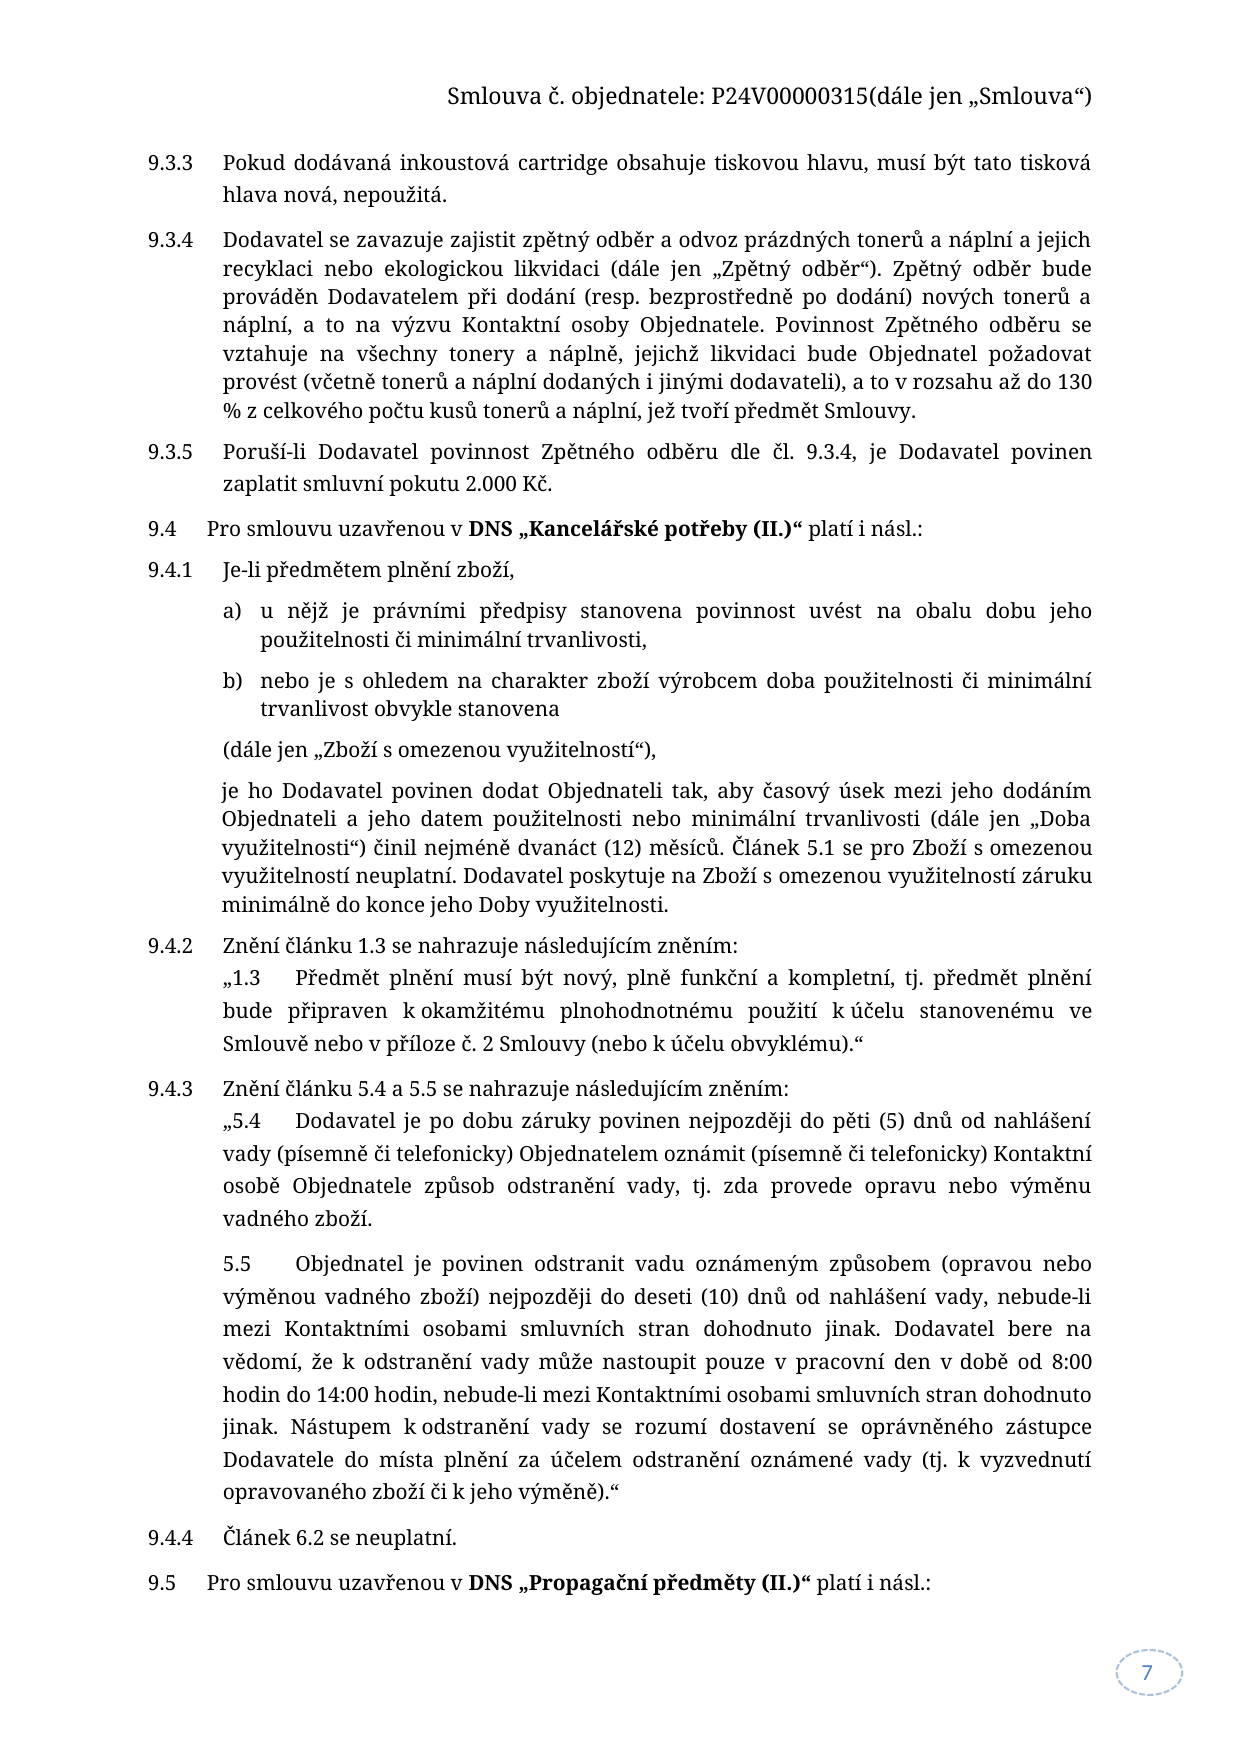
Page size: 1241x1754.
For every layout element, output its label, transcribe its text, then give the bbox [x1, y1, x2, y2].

list Pro smlouvu uzavřenou v DNS „Kancelářské potřeby (II.)“ platí i násl.: [148, 514, 1093, 543]
list Článek 6.2 se neuplatní. [148, 1523, 1093, 1551]
list „1.3 Předmět plnění musí být nový, plně funkční a kompletní, tj. předmět plnění bude připraven k okamžitému plnohodnotnému použití k účelu stanovenému ve Smlouvě nebo v příloze č. 2 Smlouvy (nebo k účelu obvyklému).“ [223, 963, 1093, 1057]
text je ho Dodavatel povinen dodat Objednateli tak, aby časový úsek mezi jeho dodáním Objednateli a jeho datem použitelnosti nebo minimální trvanlivosti (dále jen „Doba využitelnosti“) činil nejméně dvanáct (12) měsíců. Článek 5.1 se pro Zboží s omezenou využitelností neuplatní. Dodavatel poskytuje na Zboží s omezenou využitelností záruku minimálně do konce jeho Doby využitelnosti. [221, 776, 1093, 918]
list nebo je s ohledem na charakter zboží výrobcem doba použitelnosti či minimální trvanlivost obvykle stanovena [223, 666, 1093, 723]
list Znění článku 5.4 a 5.5 se nahrazuje následujícím zněním: [148, 1074, 1093, 1102]
list Znění článku 1.3 se nahrazuje následujícím zněním: [148, 931, 1093, 959]
list Poruší-li Dodavatel povinnost Zpětného odběru dle čl. 9.3.4, je Dodavatel povinen zaplatit smluvní pokutu 2.000 Kč. [148, 437, 1093, 498]
list Pokud dodávaná inkoustová cartridge obsahuje tiskovou hlavu, musí být tato tisková hlava nová, nepoužitá. [148, 148, 1093, 209]
list 5.5 Objednatel je povinen odstranit vadu oznámeným způsobem (opravou nebo výměnou vadného zboží) nejpozději do deseti (10) dnů od nahlášení vady, nebude-li mezi Kontaktními osobami smluvních stran dohodnuto jinak. Dodavatel bere na vědomí, že k odstranění vady může nastoupit pouze v pracovní den v době od 8:00 hodin do 14:00 hodin, nebude-li mezi Kontaktními osobami smluvních stran dohodnuto jinak. Nástupem k odstranění vady se rozumí dostavení se oprávněného zástupce Dodavatele do místa plnění za účelem odstranění oznámené vady (tj. k vyzvednutí opravovaného zboží či k jeho výměně).“ [223, 1249, 1093, 1506]
list Pro smlouvu uzavřenou v DNS „Propagační předměty (II.)“ platí i násl.: [148, 1568, 1093, 1596]
list Dodavatel se zavazuje zajistit zpětný odběr a odvoz prázdných tonerů a náplní a jejich recyklaci nebo ekologickou likvidaci (dále jen „Zpětný odběr“). Zpětný odběr bude prováděn Dodavatelem při dodání (resp. bezprostředně po dodání) nových tonerů a náplní, a to na výzvu Kontaktní osoby Objednatele. Povinnost Zpětného odběru se vztahuje na všechny tonery a náplně, jejichž likvidaci bude Objednatel požadovat provést (včetně tonerů a náplní dodaných i jinými dodavateli), a to v rozsahu až do 130 % z celkového počtu kusů tonerů a náplní, jež tvoří předmět Smlouvy. [148, 225, 1093, 424]
list u nějž je právními předpisy stanovena povinnost uvést na obalu dobu jeho použitelnosti či minimální trvanlivosti, [223, 596, 1093, 653]
list Je-li předmětem plnění zboží, [148, 556, 1093, 584]
text (dále jen „Zboží s omezenou využitelností“), [223, 735, 1093, 764]
list „5.4 Dodavatel je po dobu záruky povinen nejpozději do pěti (5) dnů od nahlášení vady (písemně či telefonicky) Objednatelem oznámit (písemně či telefonicky) Kontaktní osobě Objednatele způsob odstranění vady, tj. zda provede opravu nebo výměnu vadného zboží. [223, 1106, 1093, 1233]
